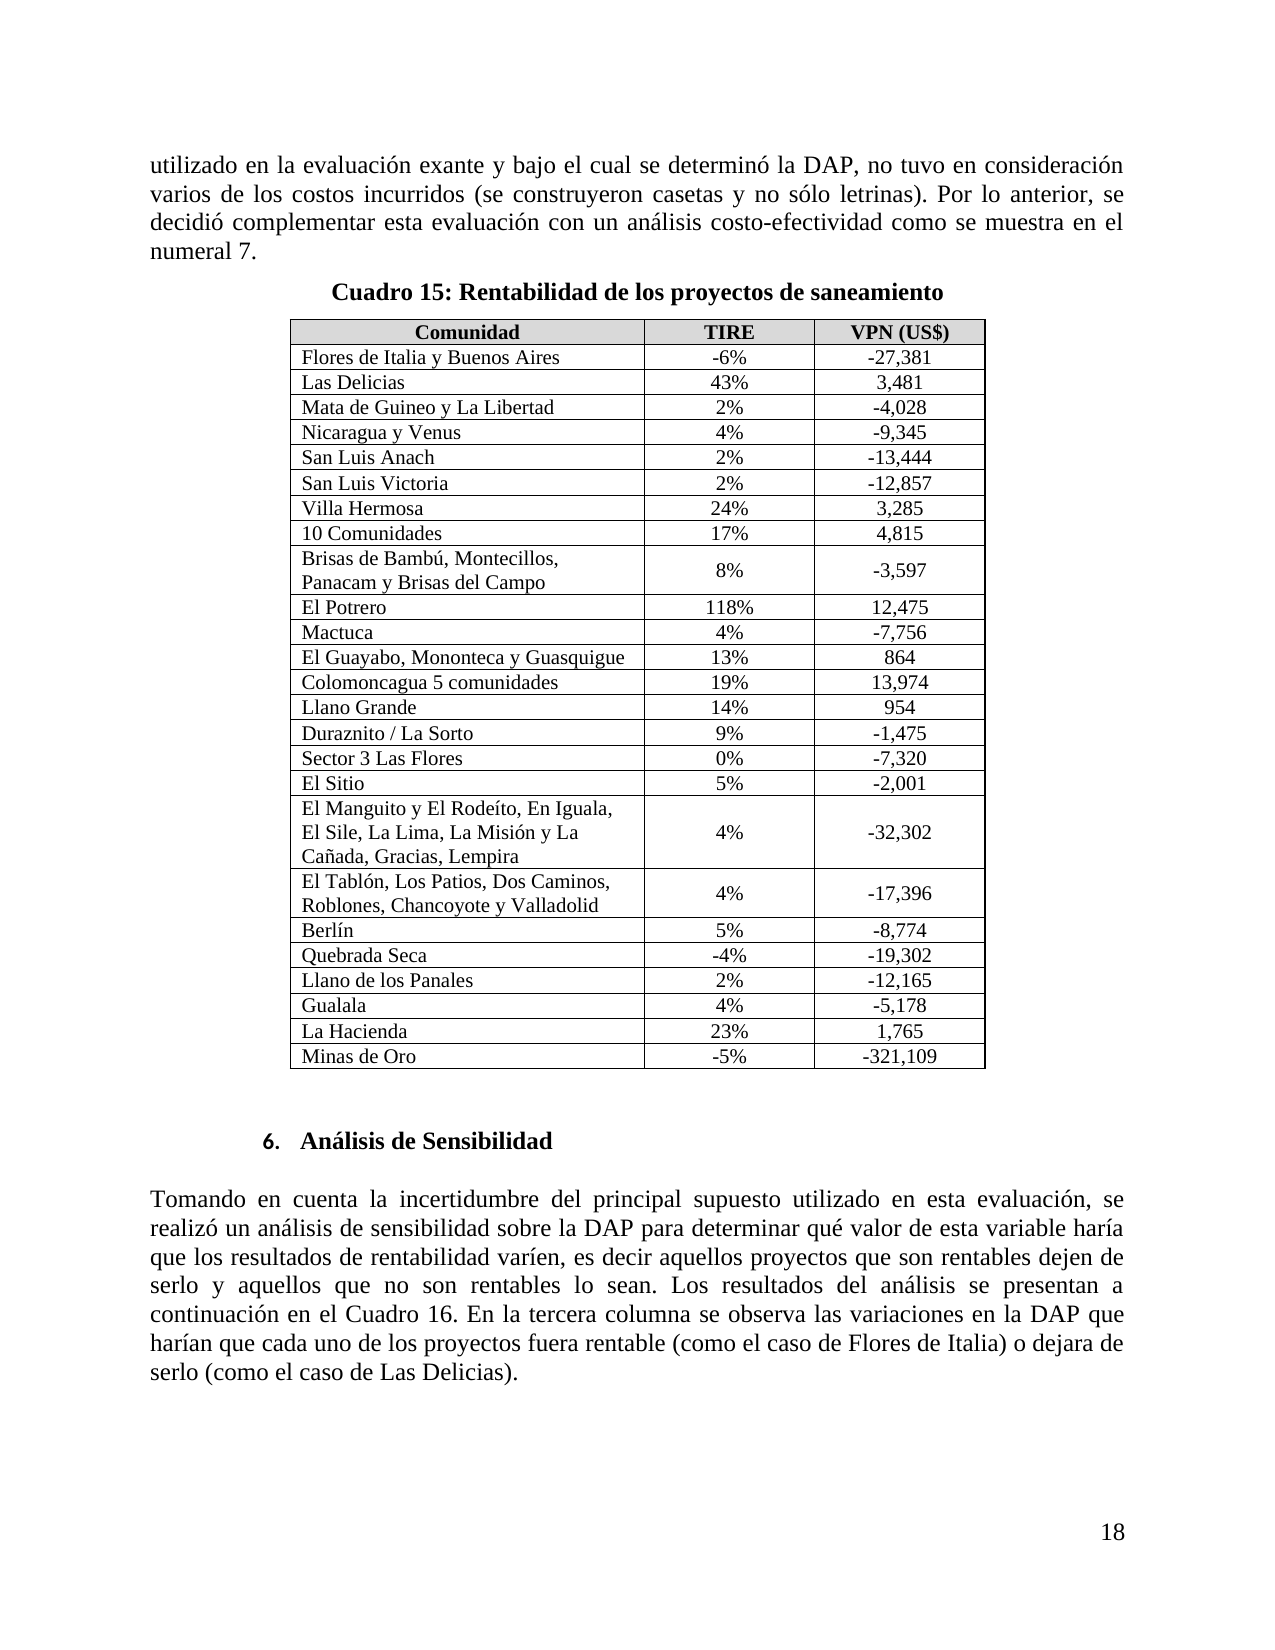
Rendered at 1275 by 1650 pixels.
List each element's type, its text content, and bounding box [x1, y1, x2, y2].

table_cell Quebrada Seca [291, 943, 644, 967]
table_cell -8,774 [815, 918, 984, 942]
table_cell 2% [645, 968, 814, 992]
table_cell 3,285 [815, 496, 984, 519]
table_cell 4% [645, 620, 814, 644]
table_cell -4% [645, 943, 814, 967]
table_cell Mata de Guineo y La Libertad [291, 395, 644, 419]
table_cell -13,444 [815, 445, 984, 469]
table_cell Llano de los Panales [291, 968, 644, 992]
table_cell 23% [645, 1019, 814, 1043]
table_cell Colomoncagua 5 comunidades [291, 670, 644, 694]
list Análisis de Sensibilidad [262, 1126, 1125, 1155]
table_cell -27,381 [815, 345, 984, 369]
table_cell -12,165 [815, 968, 984, 992]
table_cell 10 Comunidades [291, 521, 644, 545]
table_cell 13% [645, 645, 814, 669]
table_cell -17,396 [815, 869, 984, 917]
table_cell 5% [645, 771, 814, 795]
table_cell Nicaragua y Venus [291, 420, 644, 444]
table_cell 4% [645, 796, 814, 868]
table_cell Mactuca [291, 620, 644, 644]
table_cell Gualala [291, 994, 644, 1017]
table_cell San Luis Victoria [291, 470, 644, 494]
table_header TIRE [645, 320, 814, 344]
table_cell Berlín [291, 918, 644, 942]
table_cell El Manguito y El Rodeíto, En Iguala, El Sile, La Lima, La Misión y La Cañada, Gracias, Lempira [291, 796, 644, 868]
list Tomando en cuenta la incertidumbre del principal supuesto utilizado en esta evaluación, se realizó un análisis de sensibilidad sobre la DAP para determinar qué valor de esta variable haría que los resultados de rentabilidad varíen, es decir aquellos proyectos que son rentables dejen de serlo y aquellos que no son rentables lo sean. Los resultados del análisis se presentan a continuación en el Cuadro 16. En la tercera columna se observa las variaciones en la DAP que harían que cada uno de los proyectos fuera rentable (como el caso de Flores de Italia) o dejara de serlo (como el caso de Las Delicias). [150, 1184, 1125, 1385]
table_cell 864 [815, 645, 984, 669]
table_cell 4,815 [815, 521, 984, 545]
table_cell -19,302 [815, 943, 984, 967]
table_cell 954 [815, 695, 984, 719]
table_cell 4% [645, 869, 814, 917]
table_cell 8% [645, 546, 814, 594]
table_cell -32,302 [815, 796, 984, 868]
table_cell El Sitio [291, 771, 644, 795]
table_cell 24% [645, 496, 814, 519]
list Cuadro 15: Rentabilidad de los proyectos de saneamiento [150, 277, 1125, 306]
table_cell -321,109 [815, 1044, 984, 1068]
table_cell Duraznito / La Sorto [291, 720, 644, 744]
table_cell 14% [645, 695, 814, 719]
table_cell 9% [645, 720, 814, 744]
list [150, 150, 1125, 265]
table_cell 0% [645, 746, 814, 769]
table_header VPN (US$) [815, 320, 984, 344]
table_cell Llano Grande [291, 695, 644, 719]
table_cell -7,320 [815, 746, 984, 769]
table_cell 4% [645, 994, 814, 1017]
table_cell -12,857 [815, 470, 984, 494]
table_cell 17% [645, 521, 814, 545]
table_cell 4% [645, 420, 814, 444]
table_cell Brisas de Bambú, Montecillos, Panacam y Brisas del Campo [291, 546, 644, 594]
table_cell -3,597 [815, 546, 984, 594]
table_cell -6% [645, 345, 814, 369]
table_cell 3,481 [815, 370, 984, 394]
table_cell 13,974 [815, 670, 984, 694]
table_cell 19% [645, 670, 814, 694]
table_cell San Luis Anach [291, 445, 644, 469]
table_cell Las Delicias [291, 370, 644, 394]
table_header Comunidad [291, 320, 644, 344]
table_cell La Hacienda [291, 1019, 644, 1043]
table_cell Minas de Oro [291, 1044, 644, 1068]
table_cell Flores de Italia y Buenos Aires [291, 345, 644, 369]
table_cell -9,345 [815, 420, 984, 444]
table_cell 1,765 [815, 1019, 984, 1043]
table_cell El Potrero [291, 595, 644, 619]
table_cell -1,475 [815, 720, 984, 744]
table_cell -5,178 [815, 994, 984, 1017]
table_cell 2% [645, 470, 814, 494]
table_cell 118% [645, 595, 814, 619]
table_cell -2,001 [815, 771, 984, 795]
table_cell -5% [645, 1044, 814, 1068]
table_cell 12,475 [815, 595, 984, 619]
table_cell 43% [645, 370, 814, 394]
table_cell 2% [645, 395, 814, 419]
table_cell Villa Hermosa [291, 496, 644, 519]
table_cell El Tablón, Los Patios, Dos Caminos, Roblones, Chancoyote y Valladolid [291, 869, 644, 917]
table_cell Sector 3 Las Flores [291, 746, 644, 769]
table_cell 2% [645, 445, 814, 469]
table_cell -7,756 [815, 620, 984, 644]
table_cell 5% [645, 918, 814, 942]
table_cell -4,028 [815, 395, 984, 419]
table_cell El Guayabo, Mononteca y Guasquigue [291, 645, 644, 669]
